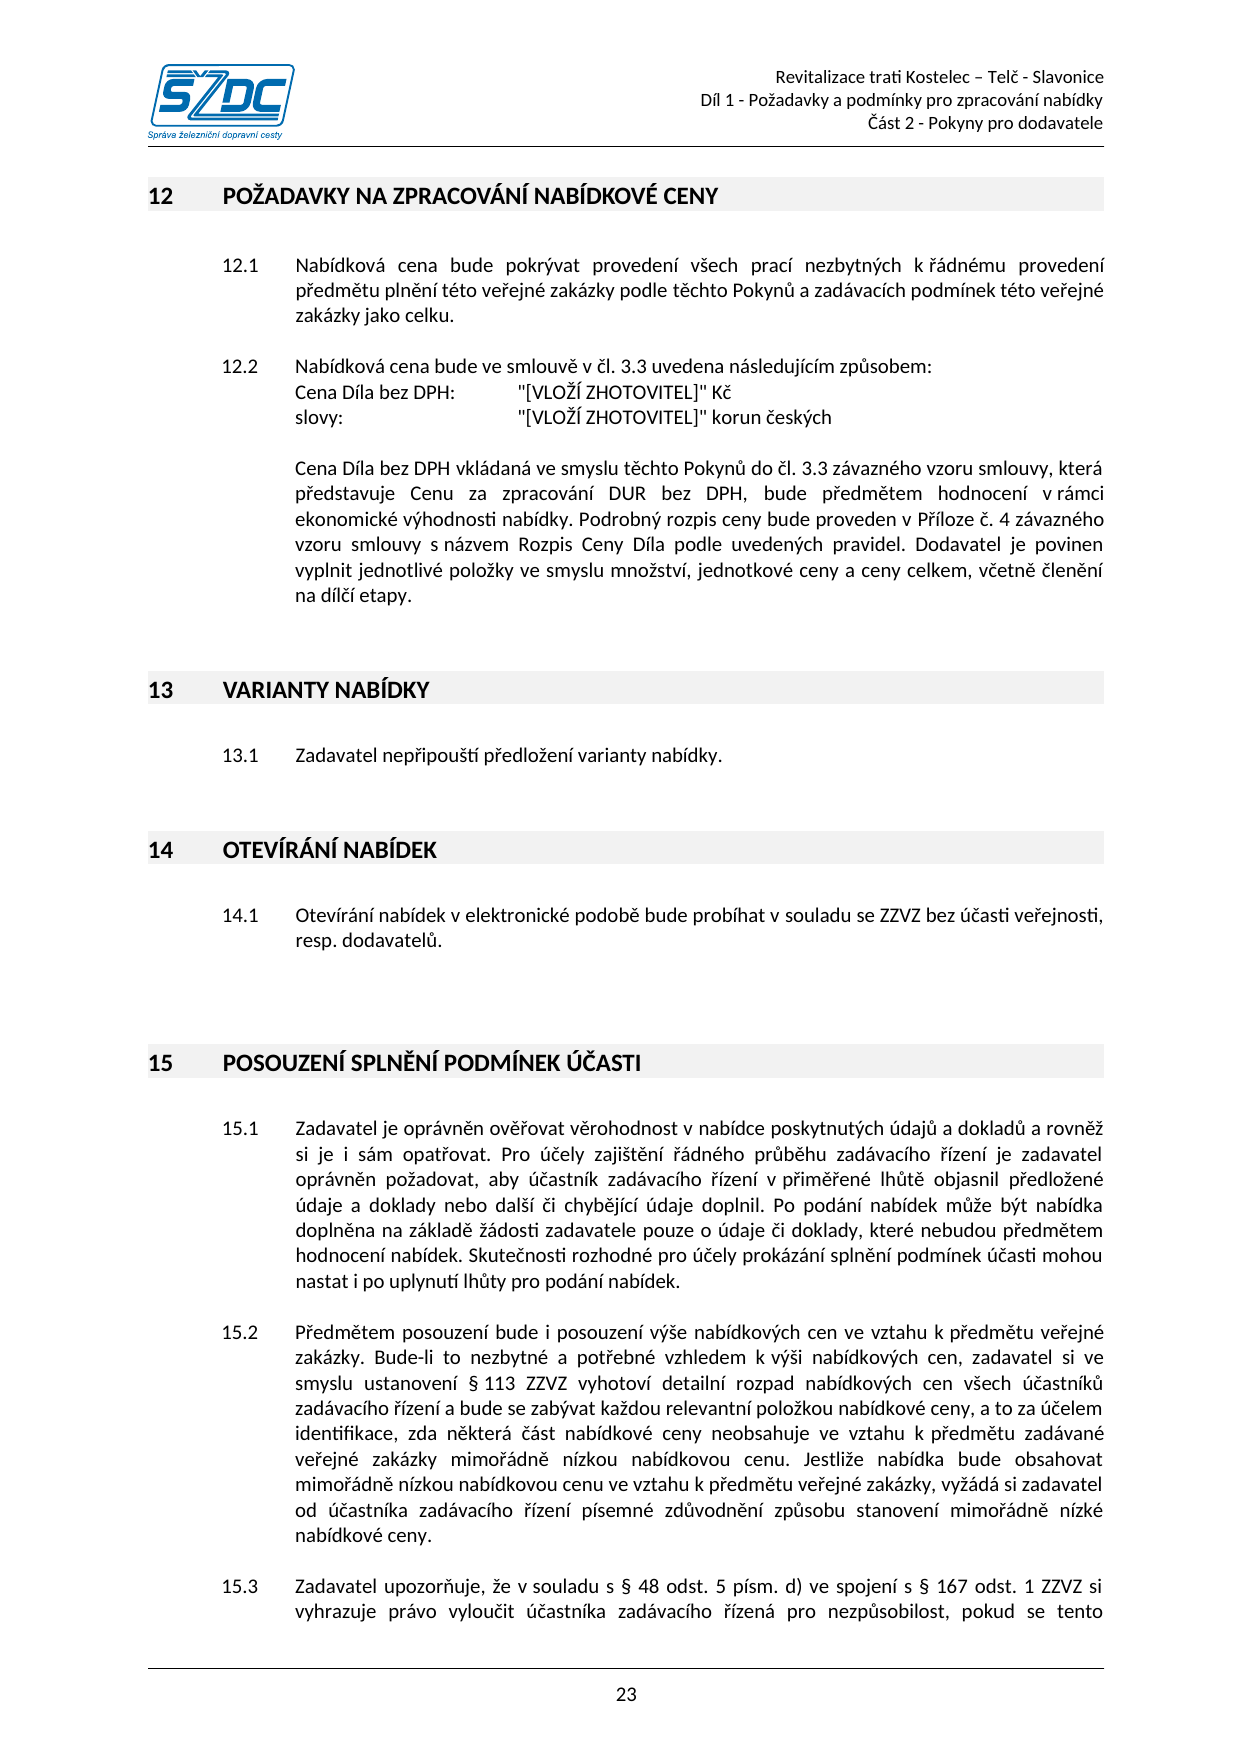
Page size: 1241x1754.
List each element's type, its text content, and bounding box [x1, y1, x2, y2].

subtitle OTEVÍRÁNÍ NABÍDEK [148, 831, 1104, 864]
subtitle POSOUZENÍ SPLNĚNÍ PODMÍNEK ÚČASTI [148, 1044, 1104, 1078]
subtitle VARIANTY NABÍDKY [148, 671, 1104, 704]
list Nabídková cena bude pokrývat provedení všech prací nezbytných k řádnému provedení předmětu plnění této veřejné zakázky podle těchto Pokynů a zadávacích podmínek této veřejné zakázky jako celku. [222, 252, 1104, 328]
list Zadavatel nepřipouští předložení varianty nabídky. [222, 742, 1104, 768]
list Nabídková cena bude ve smlouvě v čl. 3.3 uvedena následujícím způsobem: [221, 353, 1104, 379]
list Předmětem posouzení bude i posouzení výše nabídkových cen ve vztahu k předmětu veřejné zakázky. Bude-li to nezbytné a potřebné vzhledem k výši nabídkových cen, zadavatel si ve smyslu ustanovení § 113 ZZVZ vyhotoví detailní rozpad nabídkových cen všech účastníků zadávacího řízení a bude se zabývat každou relevantní položkou nabídkové ceny, a to za účelem identifikace, zda některá část nabídkové ceny neobsahuje ve vztahu k předmětu zadávané veřejné zakázky mimořádně nízkou nabídkovou cenu. Jestliže nabídka bude obsahovat mimořádně nízkou nabídkovou cenu ve vztahu k předmětu veřejné zakázky, vyžádá si zadavatel od účastníka zadávacího řízení písemné zdůvodnění způsobu stanovení mimořádně nízké nabídkové ceny. [221, 1319, 1104, 1548]
subtitle POŽADAVKY NA ZPRACOVÁNÍ NABÍDKOVÉ CENY [148, 177, 1104, 211]
text Cena Díla bez DPH vkládaná ve smyslu těchto Pokynů do čl. 3.3 závazného vzoru smlouvy, která představuje Cenu za zpracování DUR bez DPH, bude předmětem hodnocení v rámci ekonomické výhodnosti nabídky. Podrobný rozpis ceny bude proveden v Příloze č. 4 závazného vzoru smlouvy s názvem Rozpis Ceny Díla podle uvedených pravidel. Dodavatel je povinen vyplnit jednotlivé položky ve smyslu množství, jednotkové ceny a ceny celkem, včetně členění na dílčí etapy. [295, 455, 1104, 608]
list Otevírání nabídek v elektronické podobě bude probíhat v souladu se ZZVZ bez účasti veřejnosti, resp. dodavatelů. [222, 902, 1104, 953]
list Zadavatel je oprávněn ověřovat věrohodnost v nabídce poskytnutých údajů a dokladů a rovněž si je i sám opatřovat. Pro účely zajištění řádného průběhu zadávacího řízení je zadavatel oprávněn požadovat, aby účastník zadávacího řízení v přiměřené lhůtě objasnil předložené údaje a doklady nebo další či chybějící údaje doplnil. Po podání nabídek může být nabídka doplněna na základě žádosti zadavatele pouze o údaje či doklady, které nebudou předmětem hodnocení nabídek. Skutečnosti rozhodné pro účely prokázání splnění podmínek účasti mohou nastat i po uplynutí lhůty pro podání nabídek. [222, 1116, 1104, 1293]
text Cena Díla bez DPH: "[VLOŽÍ ZHOTOVITEL]" Kč [295, 379, 1104, 404]
text slovy: "[VLOŽÍ ZHOTOVITEL]" korun českých [295, 404, 1104, 430]
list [221, 1573, 1104, 1624]
